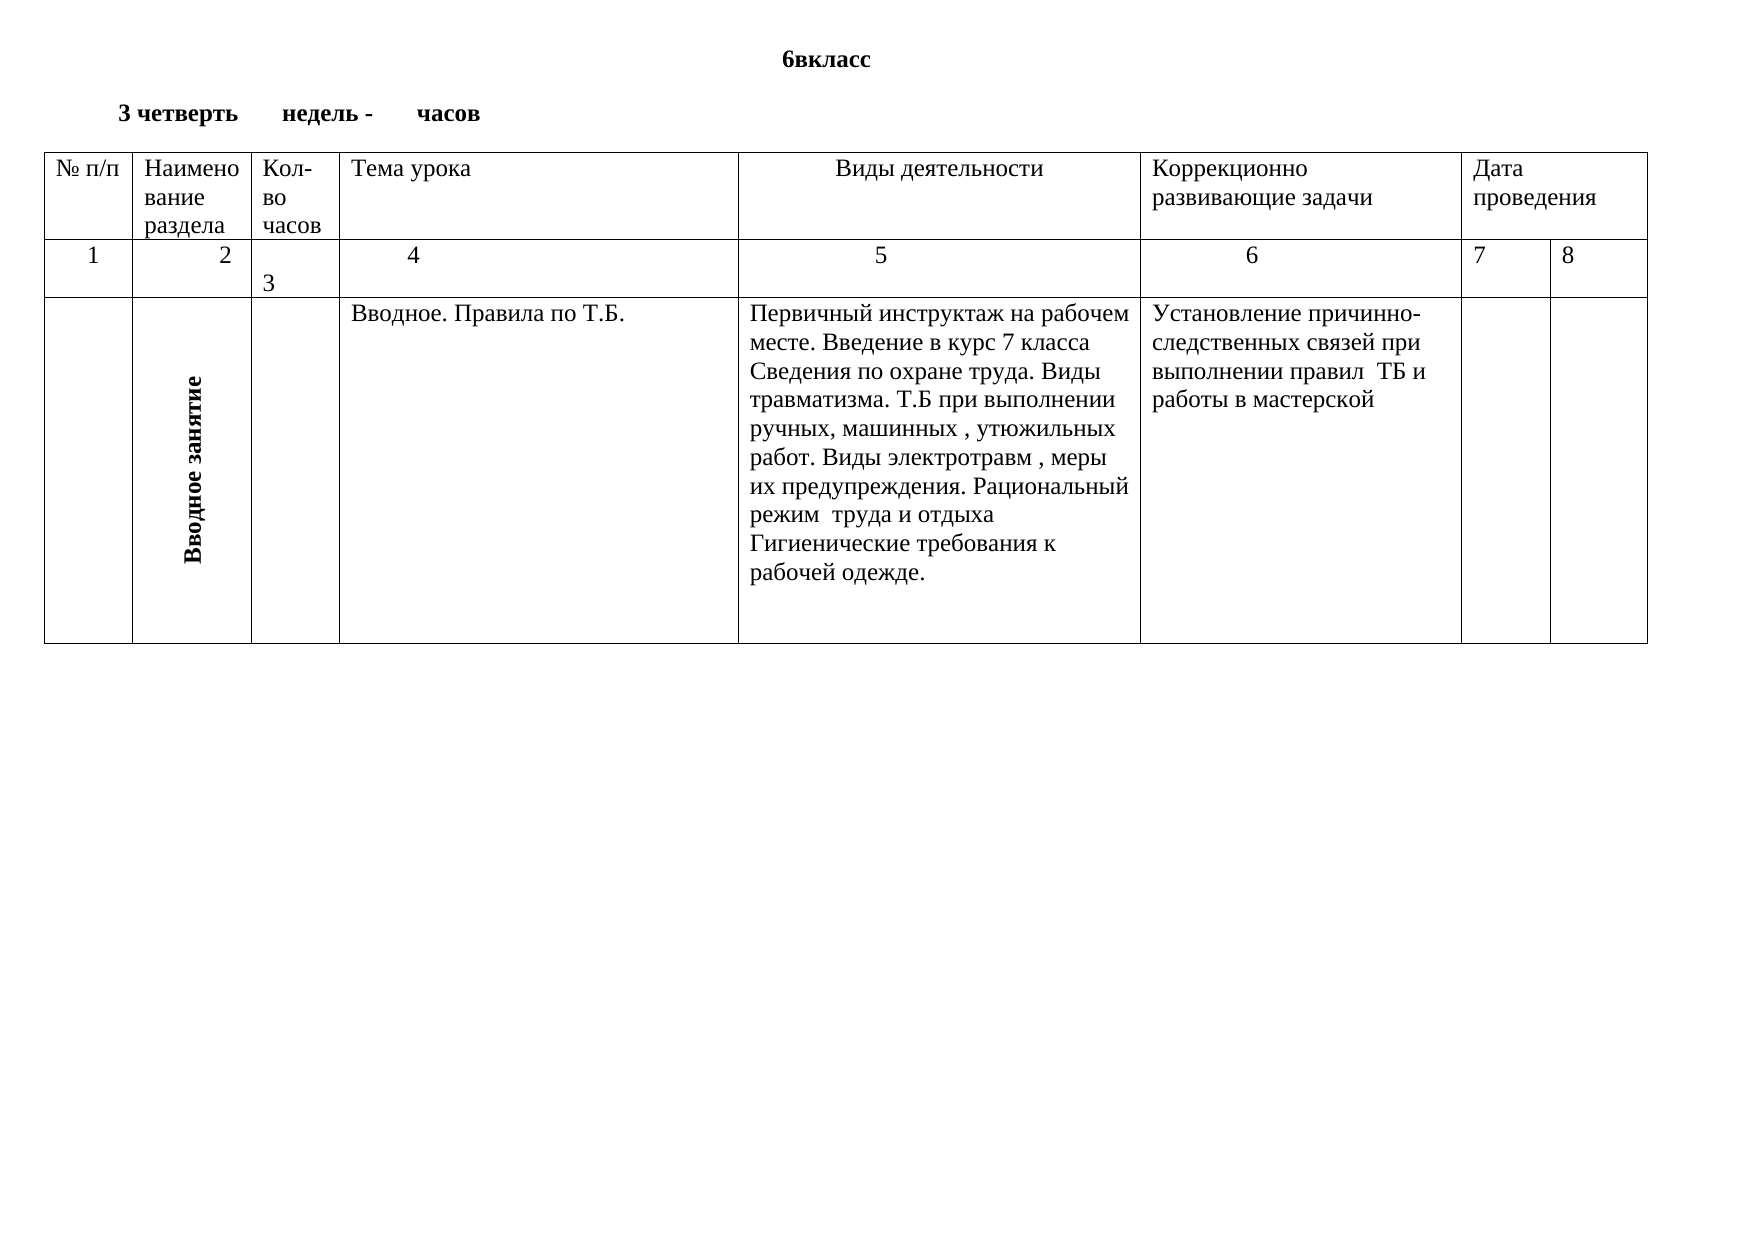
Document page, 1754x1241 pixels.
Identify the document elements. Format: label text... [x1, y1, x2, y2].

text 6вкласс [708, 44, 1636, 73]
table_header Коррекционно развивающие задачи [1141, 153, 1461, 239]
table_cell 4 [340, 240, 738, 297]
table_cell 8 [1551, 240, 1647, 297]
table_cell [1551, 298, 1647, 643]
table_cell Вводное. Правила по Т.Б. [340, 298, 738, 643]
table_header Дата проведения [1462, 153, 1647, 239]
table_cell Первичный инструктаж на рабочем месте. Введение в курс 7 класса Сведения по охране труда. Виды травматизма. Т.Б при выполнении ручных, машинных , утюжильных работ. Виды электротравм , меры их предупреждения. Рациональный режим труда и отдыха Гигиенические требования к рабочей одежде. [739, 298, 1140, 643]
table_header Тема урока [340, 153, 738, 239]
table_header Наименование раздела [133, 153, 251, 239]
table_cell 7 [1462, 240, 1550, 297]
table_cell 1 [45, 240, 132, 297]
table_cell Вводное занятие [133, 298, 251, 643]
table_header Кол-во часов [252, 153, 339, 239]
table_header Виды деятельности [739, 153, 1140, 239]
table_cell 6 [1141, 240, 1461, 297]
table_cell [1462, 298, 1550, 643]
table_header № п/п [45, 153, 132, 239]
table_cell [252, 298, 339, 643]
table_cell 2 [133, 240, 251, 297]
table_cell Установление причинно-следственных связей при выполнении правил ТБ и работы в мастерской [1141, 298, 1461, 643]
table_cell [45, 298, 132, 643]
table_cell 5 [739, 240, 1140, 297]
table_cell 3 [252, 240, 339, 297]
text 3 четверть недель - часов [118, 98, 1636, 127]
